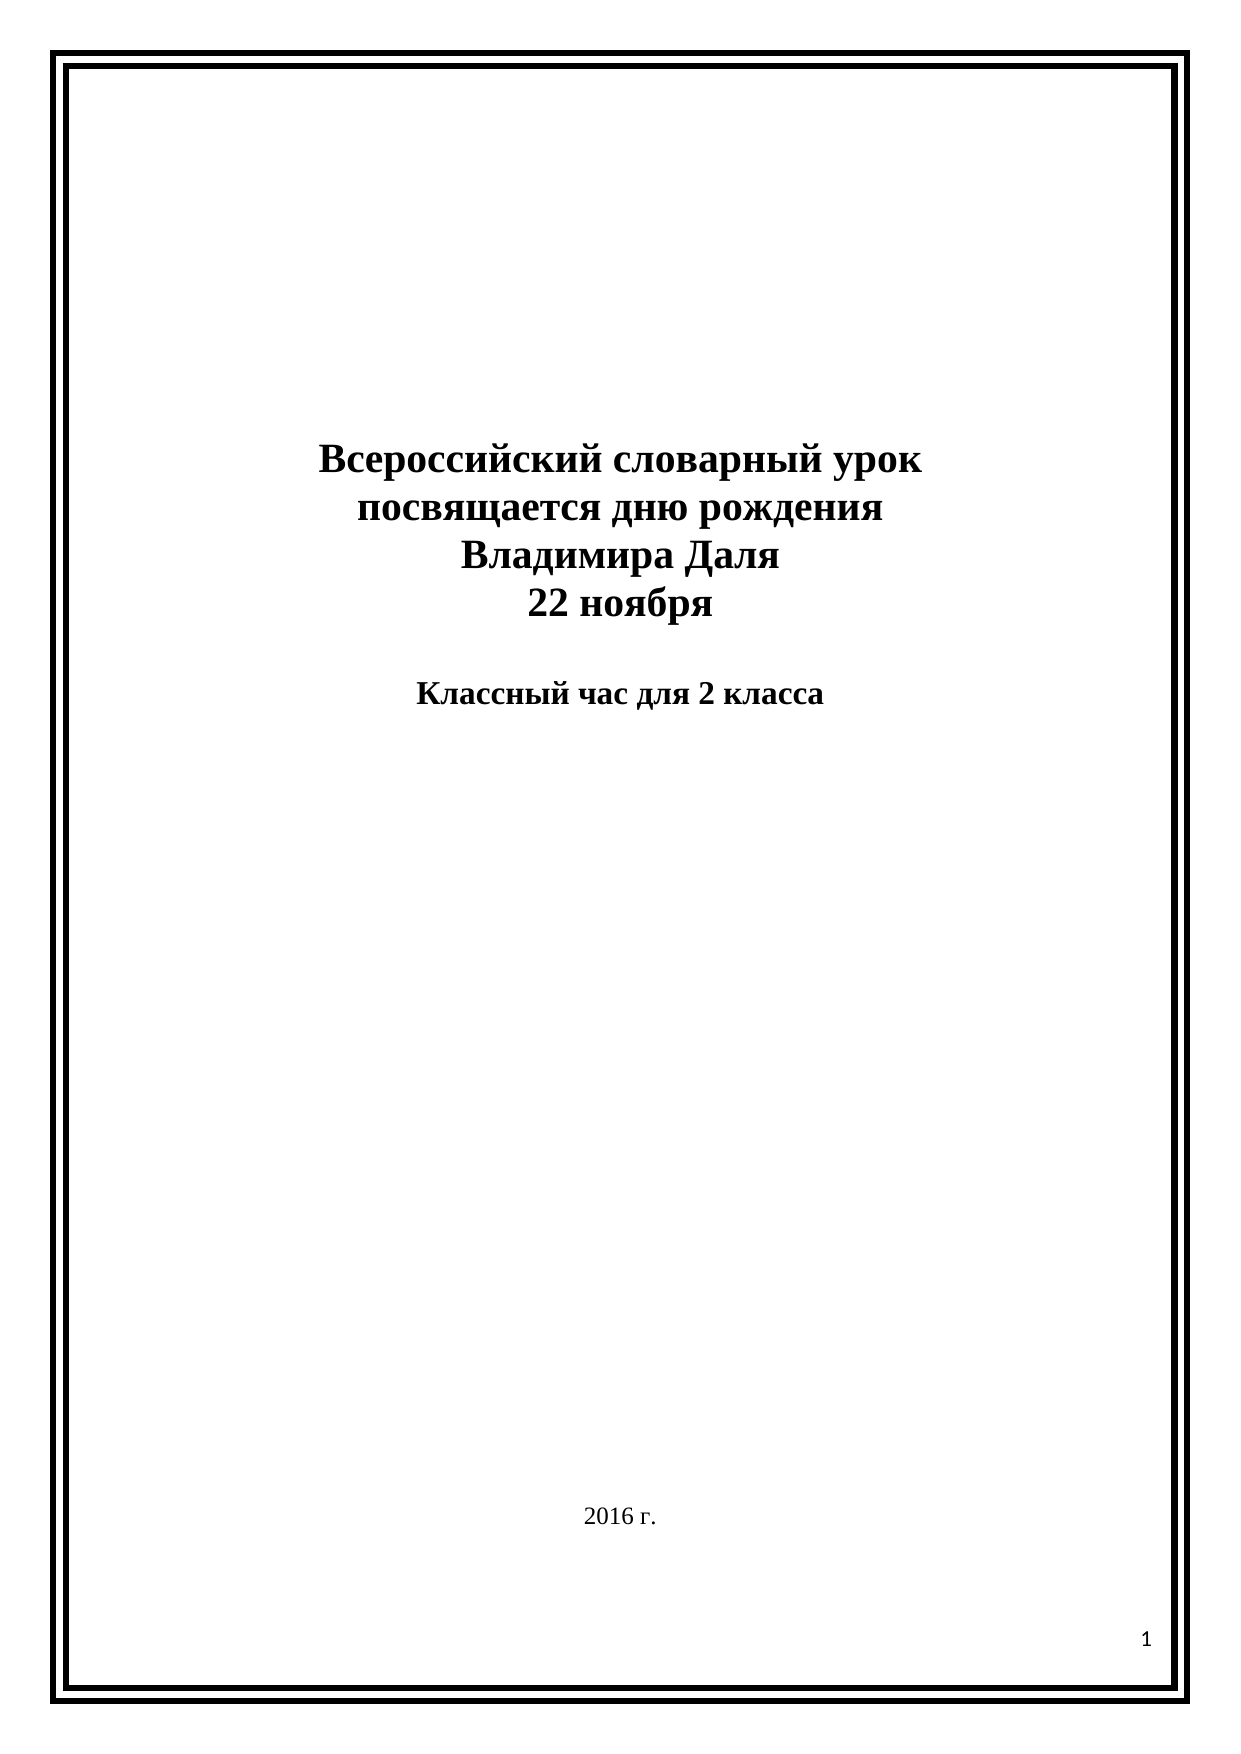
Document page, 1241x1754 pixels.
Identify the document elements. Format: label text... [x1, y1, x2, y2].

text Классный час для 2 класса [88, 673, 1152, 711]
text Владимира Даля [88, 529, 1152, 577]
text посвящается дню рождения [88, 481, 1152, 529]
text 22 ноября [88, 577, 1152, 625]
text Всероссийский словарный урок [88, 433, 1152, 481]
text 2016 г. [88, 1501, 1152, 1530]
